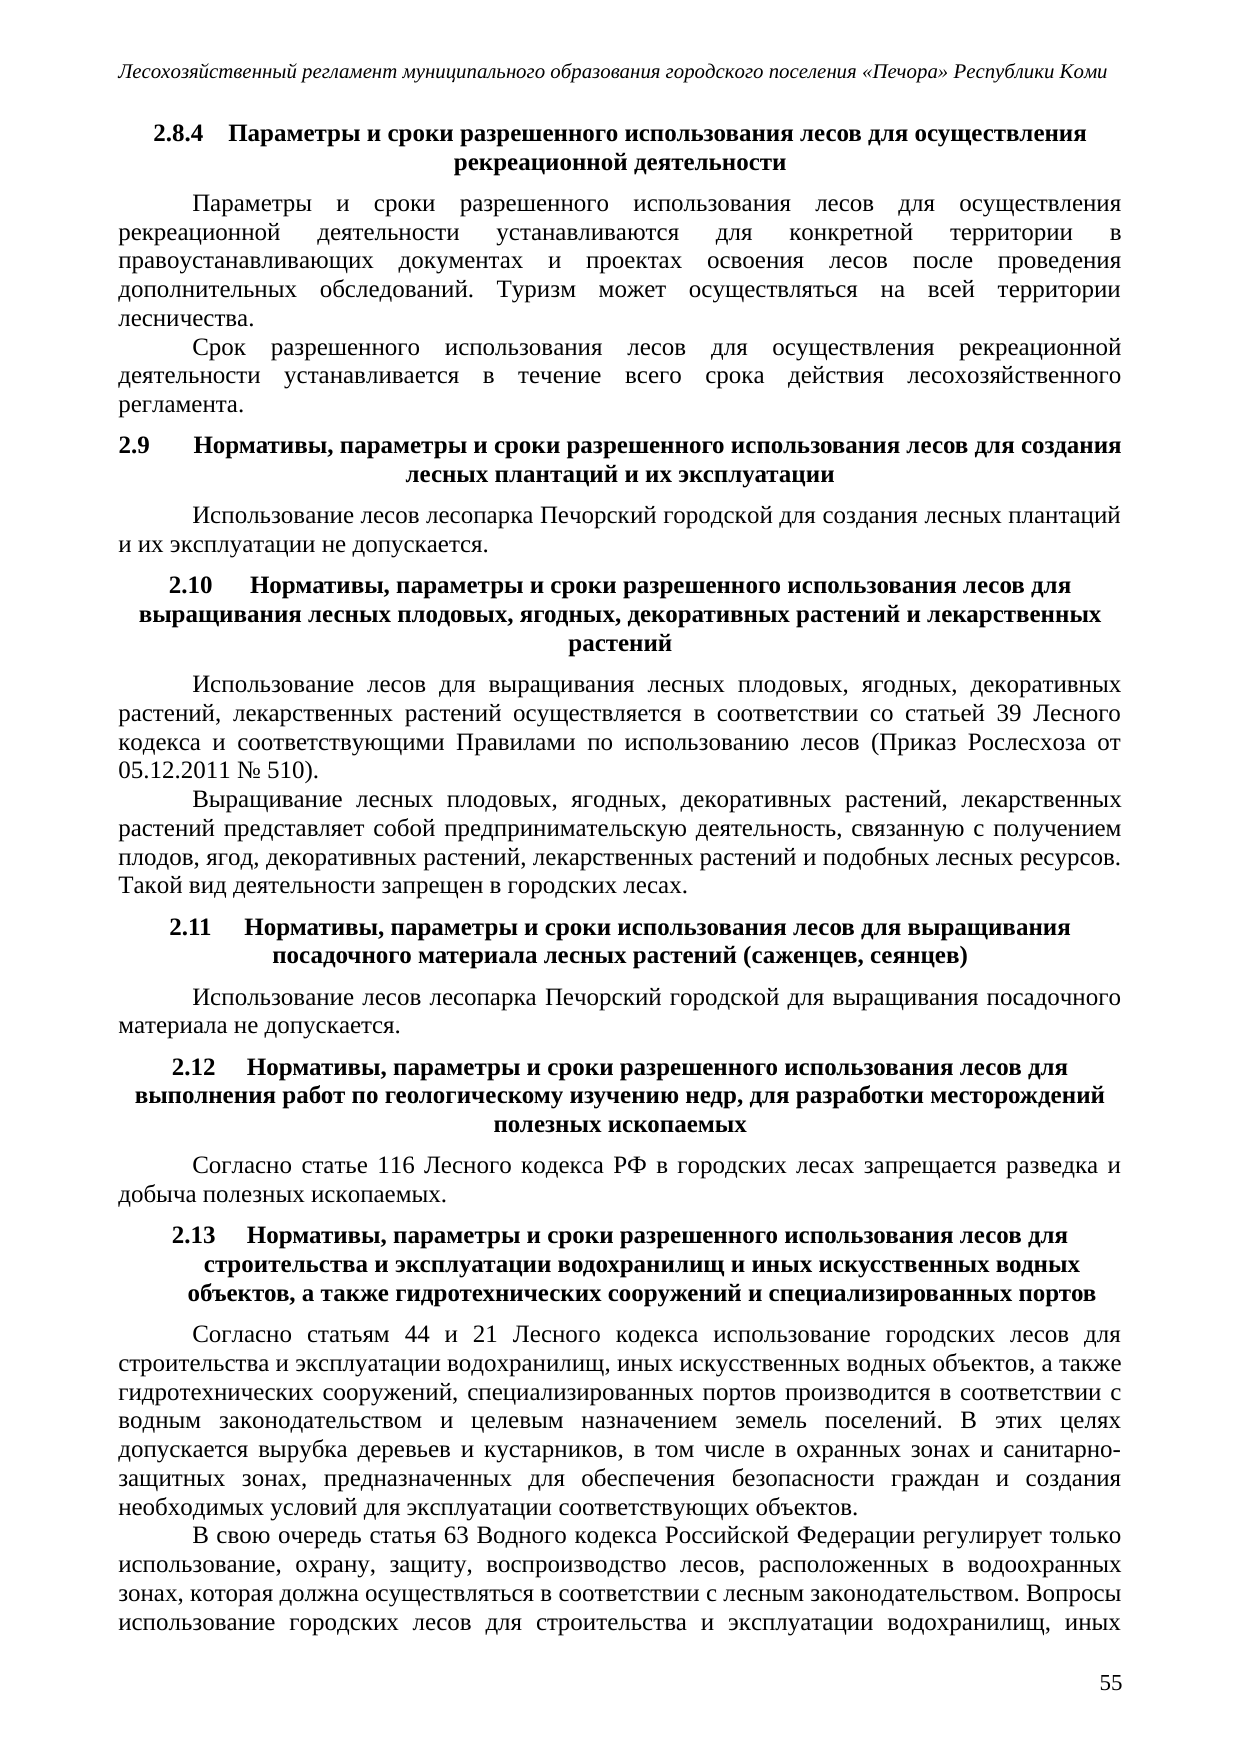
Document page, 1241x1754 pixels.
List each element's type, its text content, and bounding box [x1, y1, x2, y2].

text Использование лесов лесопарка Печорский городской для выращивания посадочного материала не допускается. [118, 982, 1122, 1039]
text Срок разрешенного использования лесов для осуществления рекреационной деятельности устанавливается в течение всего срока действия лесохозяйственного регламента. [118, 332, 1122, 418]
subtitle Нормативы, параметры и сроки разрешенного использования лесов для создания лесных плантаций и их эксплуатации [118, 431, 1122, 488]
text Согласно статье 116 Лесного кодекса РФ в городских лесах запрещается разведка и добыча полезных ископаемых. [118, 1151, 1122, 1208]
text Согласно статьям 44 и 21 Лесного кодекса использование городских лесов для строительства и эксплуатации водохранилищ, иных искусственных водных объектов, а также гидротехнических сооружений, специализированных портов производится в соответствии с водным законодательством и целевым назначением земель поселений. В этих целях допускается вырубка деревьев и кустарников, в том числе в охранных зонах и санитарно-защитных зонах, предназначенных для обеспечения безопасности граждан и создания необходимых условий для эксплуатации соответствующих объектов. [118, 1319, 1122, 1521]
text Выращивание лесных плодовых, ягодных, декоративных растений, лекарственных растений представляет собой предпринимательскую деятельность, связанную с получением плодов, ягод, декоративных растений, лекарственных растений и подобных лесных ресурсов. Такой вид деятельности запрещен в городских лесах. [118, 784, 1122, 899]
text Использование лесов для выращивания лесных плодовых, ягодных, декоративных растений, лекарственных растений осуществляется в соответствии со статьей 39 Лесного кодекса и соответствующими Правилами по использованию лесов (Приказ Рослесхоза от 05.12.2011 № 510). [118, 669, 1122, 784]
subtitle Параметры и сроки разрешенного использования лесов для осуществления рекреационной деятельности [118, 118, 1122, 176]
text Параметры и сроки разрешенного использования лесов для осуществления рекреационной деятельности устанавливаются для конкретной территории в правоустанавливающих документах и проектах освоения лесов после проведения дополнительных обследований. Туризм может осуществляться на всей территории лесничества. [118, 188, 1122, 332]
subtitle Нормативы, параметры и сроки использования лесов для выращивания посадочного материала лесных растений (саженцев, сеянцев) [118, 912, 1122, 969]
subtitle Нормативы, параметры и сроки разрешенного использования лесов для строительства и эксплуатации водохранилищ и иных искусственных водных объектов, а также гидротехнических сооружений и специализированных портов [118, 1221, 1122, 1307]
subtitle Нормативы, параметры и сроки разрешенного использования лесов для выращивания лесных плодовых, ягодных, декоративных растений и лекарственных растений [118, 571, 1122, 657]
subtitle Нормативы, параметры и сроки разрешенного использования лесов для выполнения работ по геологическому изучению недр, для разработки месторождений полезных ископаемых [118, 1052, 1122, 1138]
text Использование лесов лесопарка Печорский городской для создания лесных плантаций и их эксплуатации не допускается. [118, 501, 1122, 558]
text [118, 1521, 1122, 1636]
